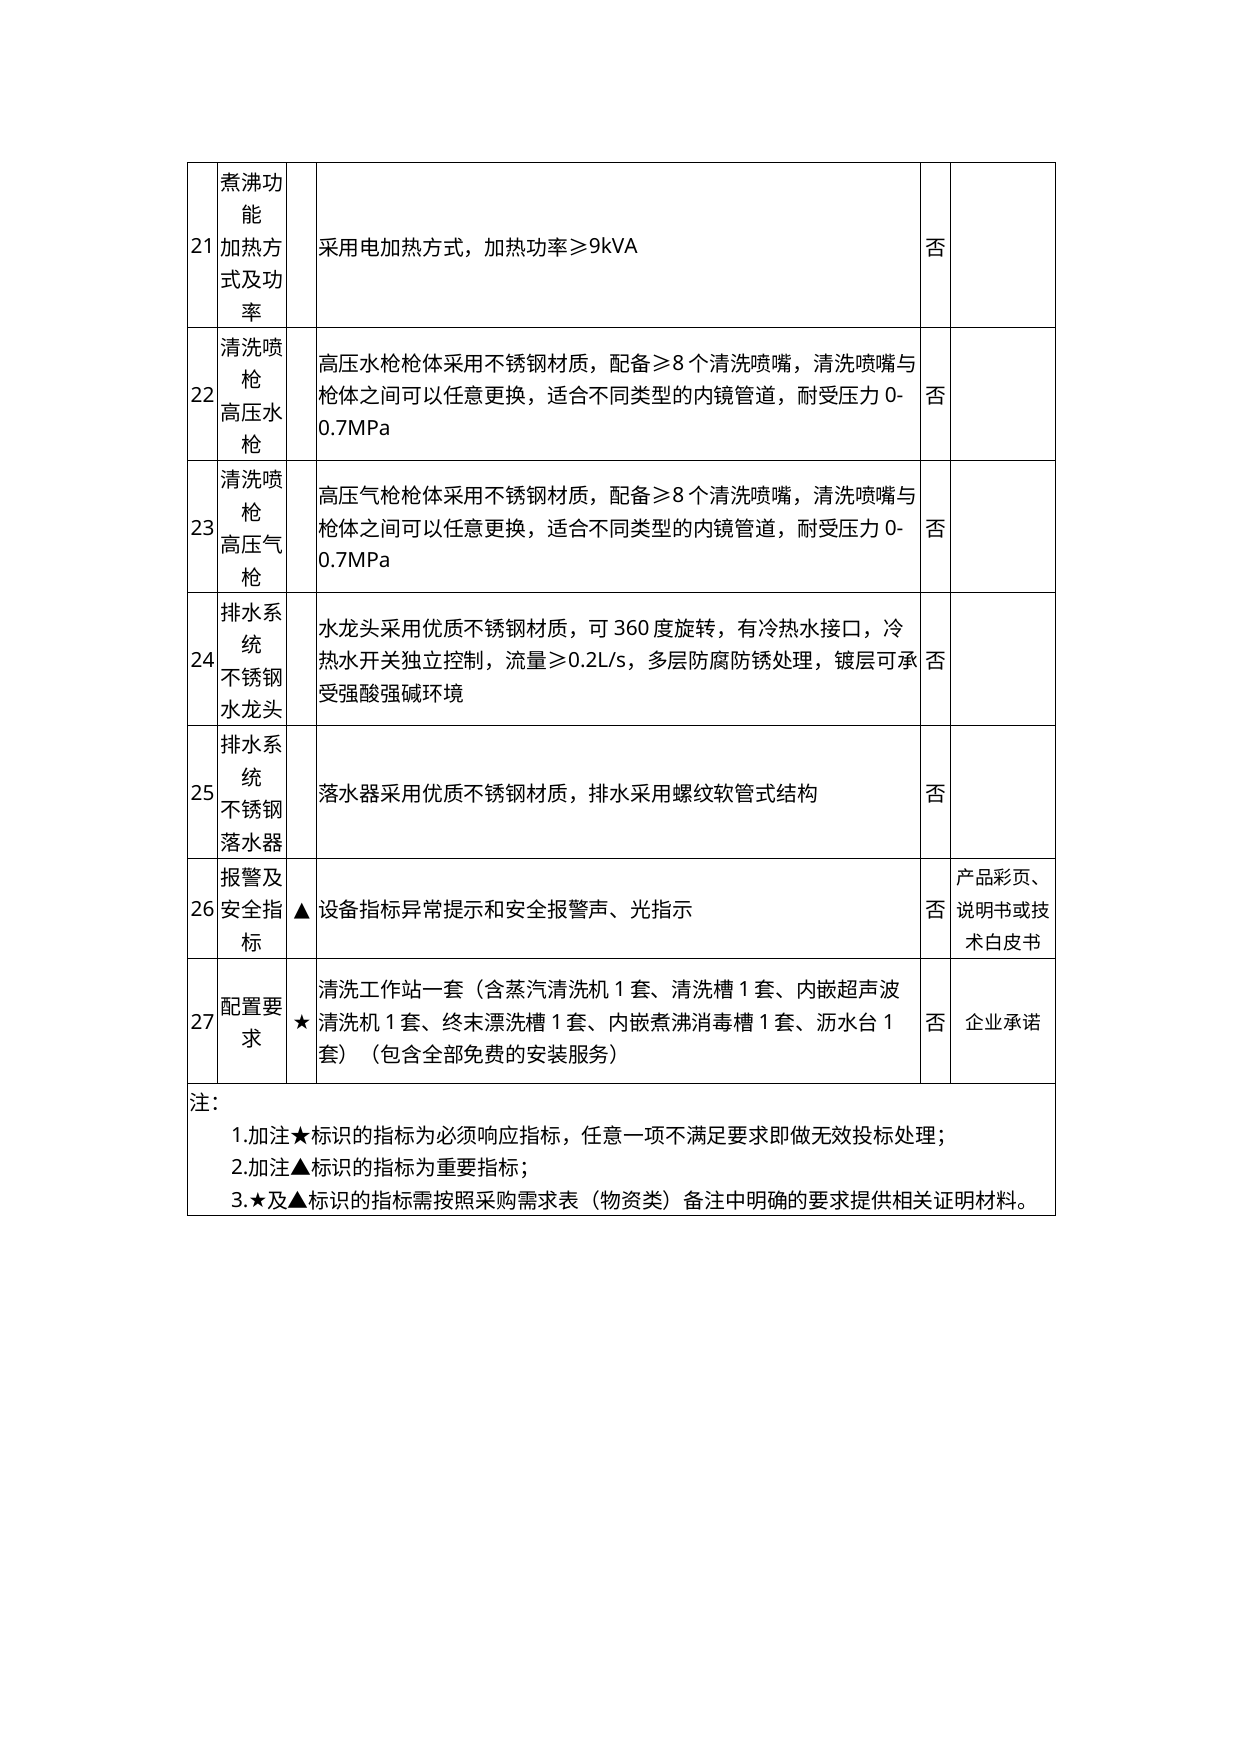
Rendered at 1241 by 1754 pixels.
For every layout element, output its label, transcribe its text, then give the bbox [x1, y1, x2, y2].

table_cell 清洗喷枪 高压气枪 [218, 461, 286, 592]
table_cell 23 [188, 461, 217, 592]
table_cell [287, 593, 316, 725]
table_cell 否 [921, 163, 950, 327]
table_cell [951, 726, 1055, 857]
table_cell 排水系统 不锈钢水龙头 [218, 593, 286, 725]
table_cell 水龙头采用优质不锈钢材质，可360度旋转，有冷热水接口，冷热水开关独立控制，流量≥0.2L/s，多层防腐防锈处理，镀层可承受强酸强碱环境 [317, 593, 920, 725]
table_cell 否 [921, 959, 950, 1083]
table_cell 煮沸功能 加热方式及功率 [218, 163, 286, 327]
table_cell 采用电加热方式，加热功率≥9kVA [317, 163, 920, 327]
table_cell 否 [921, 328, 950, 460]
table_cell 否 [921, 726, 950, 857]
table_cell 25 [188, 726, 217, 857]
table_cell 否 [921, 859, 950, 958]
table_cell 清洗喷枪 高压水枪 [218, 328, 286, 460]
table_cell 注： 1.加注★标识的指标为必须响应指标，任意一项不满足要求即做无效投标处理； 2.加注▲标识的指标为重要指标； 3.★及▲标识的指标需按照采购需求表（物资类）备注中明确的要求提供相关证明材料。 [188, 1084, 1055, 1215]
table_cell 排水系统 不锈钢落水器 [218, 726, 286, 857]
table_cell 产品彩页、说明书或技术白皮书 [951, 859, 1055, 958]
table_cell 高压气枪枪体采用不锈钢材质，配备≥8个清洗喷嘴，清洗喷嘴与枪体之间可以任意更换，适合不同类型的内镜管道，耐受压力0-0.7MPa [317, 461, 920, 592]
table_cell [951, 163, 1055, 327]
table_cell 落水器采用优质不锈钢材质，排水采用螺纹软管式结构 [317, 726, 920, 857]
table_cell [951, 461, 1055, 592]
table_cell [287, 328, 316, 460]
table_cell 否 [921, 593, 950, 725]
table_cell 设备指标异常提示和安全报警声、光指示 [317, 859, 920, 958]
table_cell 22 [188, 328, 217, 460]
table_cell 高压水枪枪体采用不锈钢材质，配备≥8个清洗喷嘴，清洗喷嘴与枪体之间可以任意更换，适合不同类型的内镜管道，耐受压力0-0.7MPa [317, 328, 920, 460]
table_cell 27 [188, 959, 217, 1083]
table_cell ★ [287, 959, 316, 1083]
table_cell 清洗工作站一套（含蒸汽清洗机1套、清洗槽1套、内嵌超声波清洗机1套、终末漂洗槽1套、内嵌煮沸消毒槽1套、沥水台1套）（包含全部免费的安装服务） [317, 959, 920, 1083]
table_cell [287, 461, 316, 592]
table_cell 24 [188, 593, 217, 725]
table_cell 配置要求 [218, 959, 286, 1083]
table_cell [287, 163, 316, 327]
table_cell 企业承诺 [951, 959, 1055, 1083]
table_cell [287, 726, 316, 857]
table_cell 21 [188, 163, 217, 327]
table_cell [951, 593, 1055, 725]
table_cell 否 [921, 461, 950, 592]
table_cell ▲ [287, 859, 316, 958]
table_cell 报警及安全指标 [218, 859, 286, 958]
table_cell 26 [188, 859, 217, 958]
table_cell [951, 328, 1055, 460]
